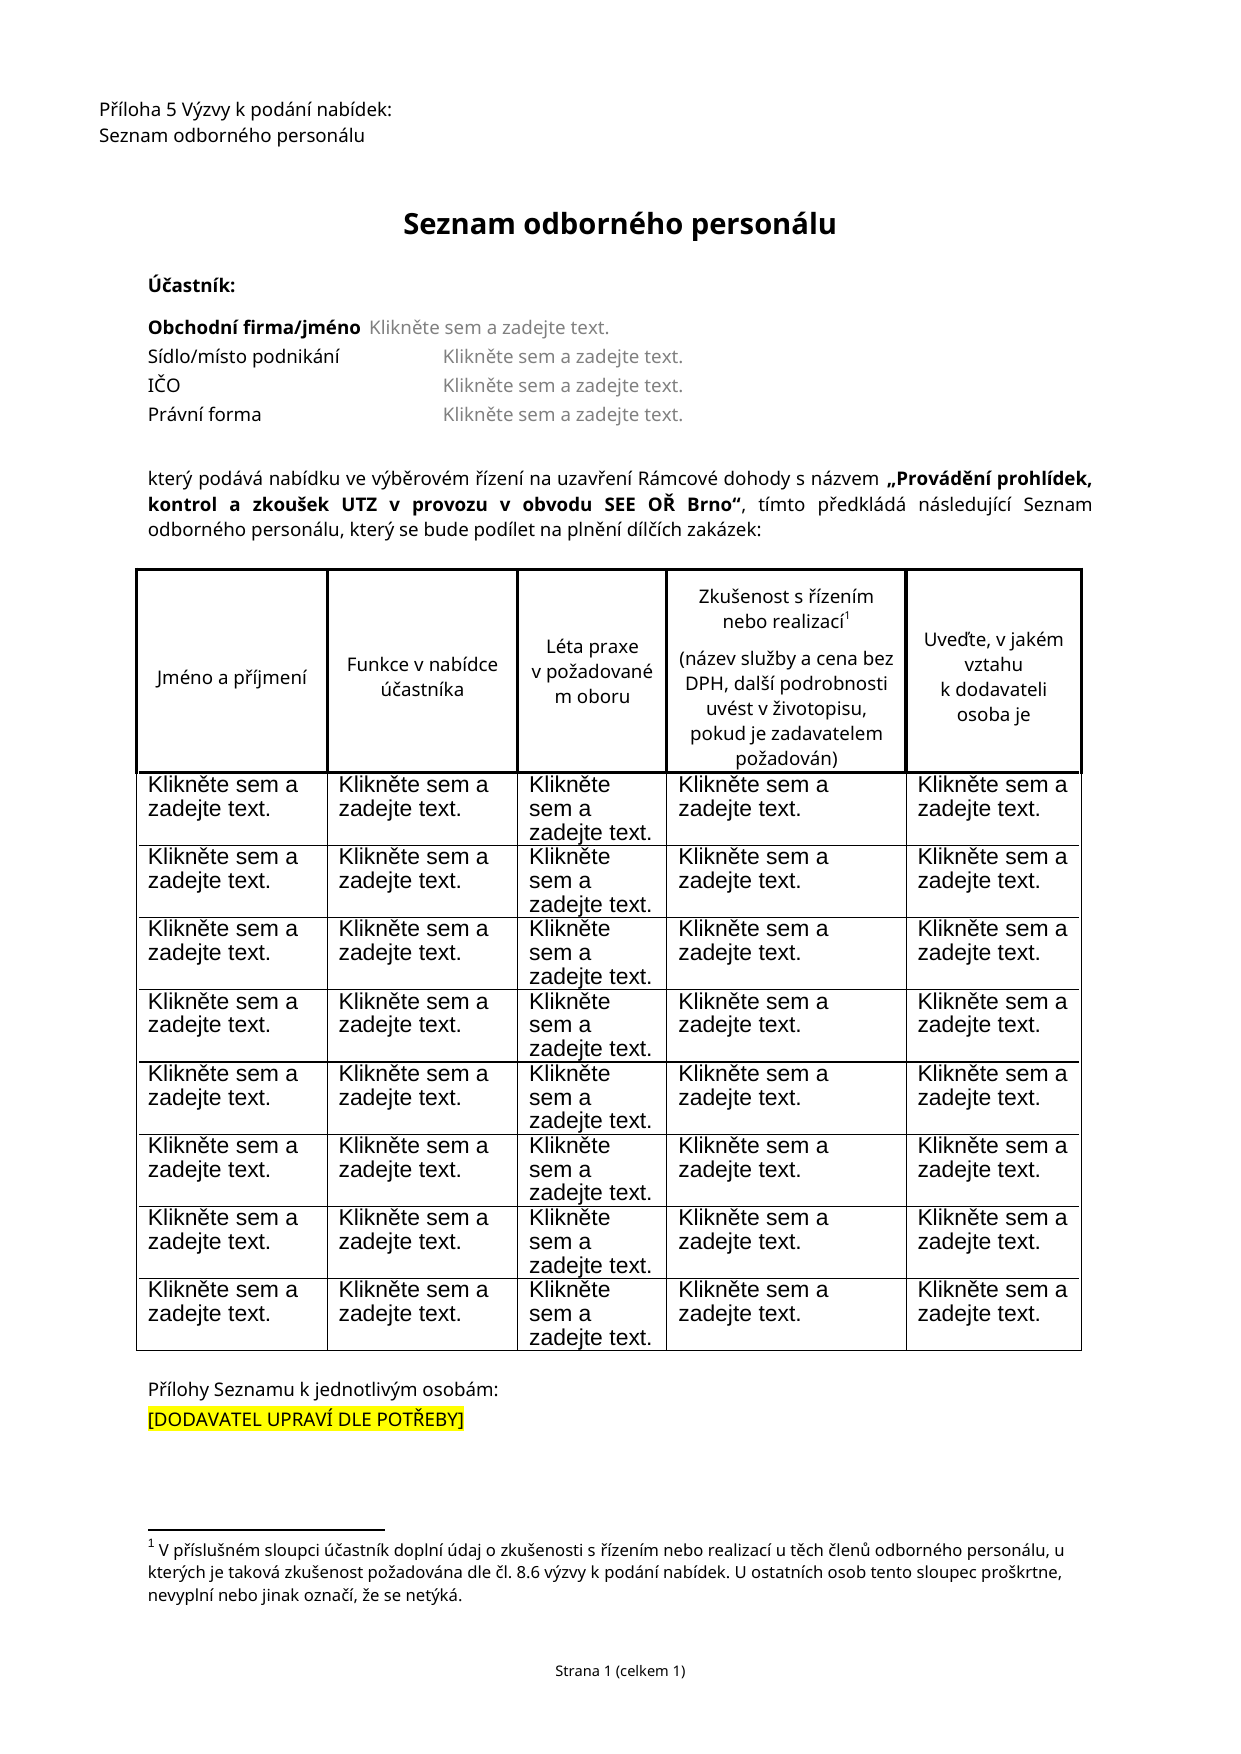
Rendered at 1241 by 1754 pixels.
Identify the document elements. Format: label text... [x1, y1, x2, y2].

text Obchodní firma/jméno [148, 311, 1093, 340]
table_header Léta praxe v požadovaném oboru [519, 571, 665, 771]
text [DODAVATEL UPRAVÍ DLE POTŘEBY] [148, 1402, 1092, 1431]
table_header Funkce v nabídce účastníka [329, 571, 516, 771]
text který podává nabídku ve výběrovém řízení na uzavření Rámcové dohody s názvem „Provádění prohlídek, kontrol a zkoušek UTZ v provozu v obvodu SEE OŘ Brno“, tímto předkládá následující Seznam odborného personálu, který se bude podílet na plnění dílčích zakázek: [148, 465, 1093, 542]
text Právní forma [148, 398, 1093, 427]
text Účastník: [148, 268, 1093, 299]
table_header Zkušenost s řízením nebo realizací (název služby a cena bez DPH, další podrobnosti uvést v životopisu, pokud je zadavatelem požadován) [668, 571, 904, 771]
text Sídlo/místo podnikání [148, 340, 1093, 369]
table_header Uveďte, v jakém vztahu k dodavateli osoba je [908, 571, 1080, 771]
text IČO [148, 369, 1093, 398]
table_header Jméno a příjmení [138, 571, 326, 771]
text Přílohy Seznamu k jednotlivým osobám: [148, 1377, 1093, 1402]
title Seznam odborného personálu [148, 203, 1093, 243]
